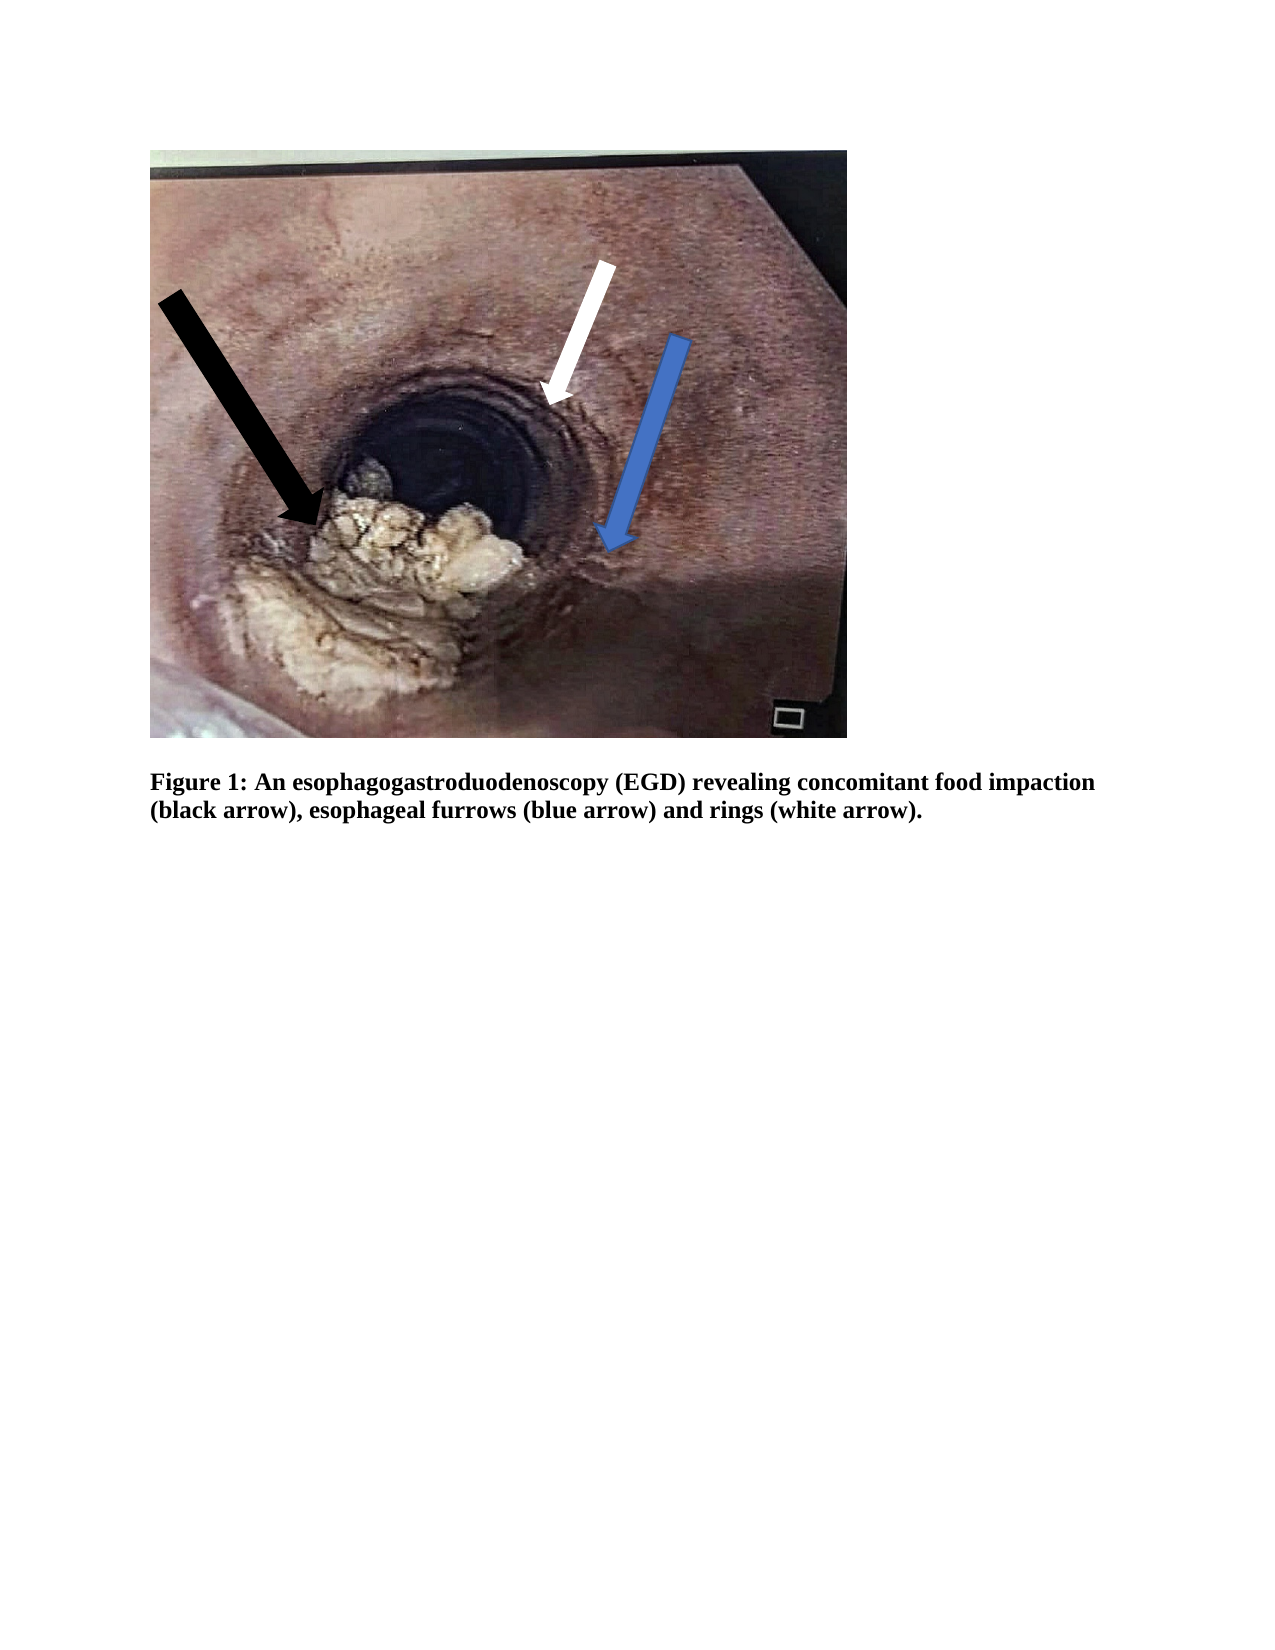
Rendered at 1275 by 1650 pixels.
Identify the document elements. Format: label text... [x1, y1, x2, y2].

picture [150, 150, 847, 738]
text Figure 1: An esophagogastroduodenoscopy (EGD) revealing concomitant food impaction (black arrow), esophageal furrows (blue arrow) and rings (white arrow). [150, 767, 1125, 824]
